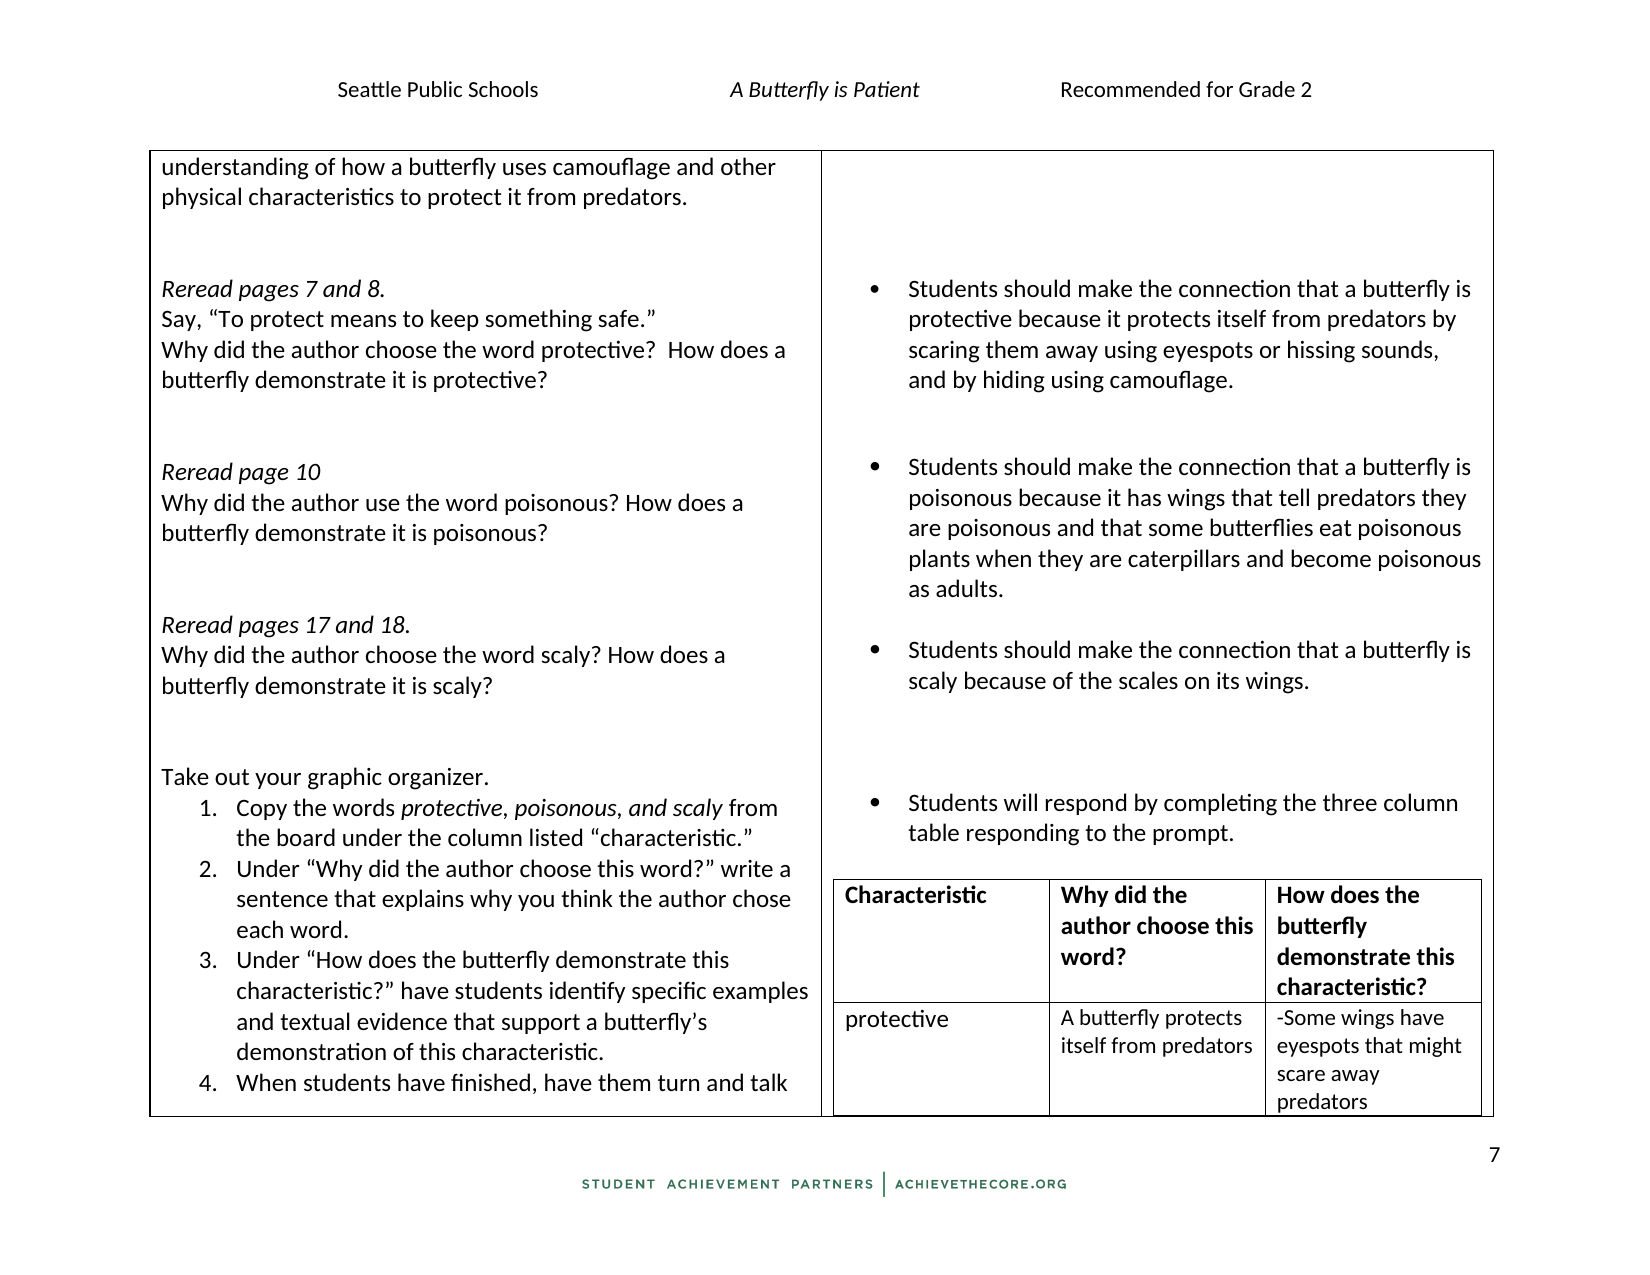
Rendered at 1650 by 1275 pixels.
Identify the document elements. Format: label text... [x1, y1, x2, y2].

picture [571, 1168, 1079, 1200]
